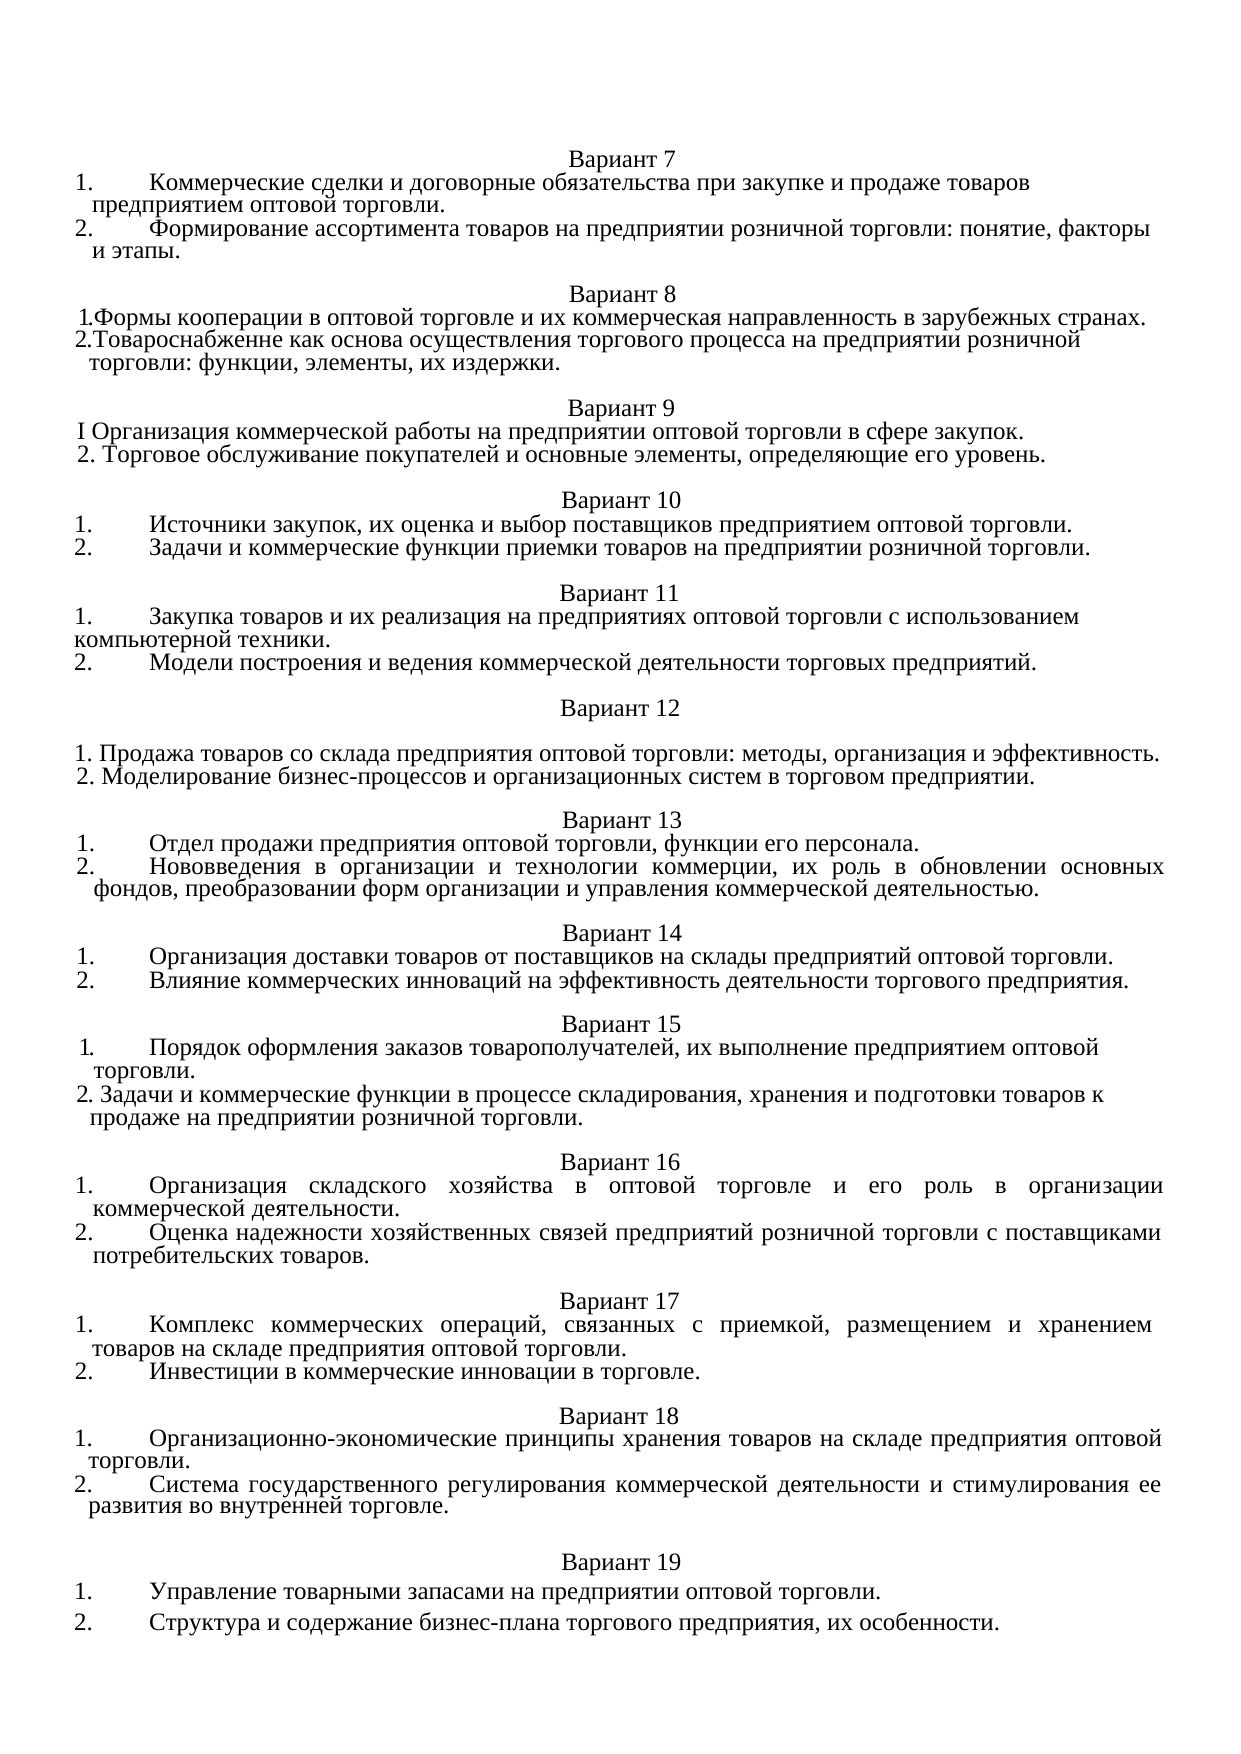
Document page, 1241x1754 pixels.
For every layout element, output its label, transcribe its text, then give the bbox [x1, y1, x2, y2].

text Вариант 9 [76, 398, 1166, 421]
text Вариант 18 [74, 1407, 1164, 1429]
list Инвестиции в коммерческие инновации в торговле. [74, 1361, 1166, 1384]
list Комплекс коммерческих операций, связанных с приемкой, размещением и хранением товаров на складе предприятия оптовой торговли. [74, 1314, 1153, 1361]
text Вариант 10 [76, 490, 1166, 514]
list Организация доставки товаров от поставщиков на склады предприятий оптовой торговли. [76, 946, 1163, 969]
list Управление товарными запасами на предприятии оптовой торговли. [74, 1576, 1166, 1604]
text 2. Задачи и коммерческие функции в процессе складирования, хранения и подготовки товаров к продаже на предприятии розничной торговли. [76, 1083, 1165, 1130]
text Вариант 19 [76, 1547, 1166, 1576]
list Нововведения в организации и технологии коммерции, их роль в обновлении основных фондов, преобразовании форм организации и управления коммерческой деятельностью. [76, 856, 1166, 901]
text Вариант 12 [74, 698, 1166, 721]
list Влияние коммерческих инноваций на эффективность деятельности торгового предприятия. [76, 969, 1166, 993]
text Вариант 17 [74, 1291, 1165, 1314]
text 2. Моделирование бизнес-процессов и организационных систем в торговом предприятии. [76, 766, 1166, 789]
text Вариант 15 [76, 1014, 1166, 1037]
text I Организация коммерческой работы на предприятии оптовой торговли в сфере закупок. [77, 421, 1166, 444]
text 2. Торговое обслуживание покупателей и основные элементы, определяющие его уровень. [77, 445, 1166, 467]
text 2.Товароснабженне как основа осуществления торгового процесса на предприятии розничной торговли: функции, элементы, их издержки. [74, 330, 1166, 375]
list Коммерческие сделки и договорные обязательства при закупке и продаже товаров предприятием оптовой торговли. [74, 172, 1166, 217]
list Отдел продажи предприятия оптовой торговли, функции его персонала. [673, 834, 1166, 856]
text Вариант 16 [74, 1152, 1166, 1175]
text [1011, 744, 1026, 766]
list Оценка надежности хозяйственных связей предприятий розничной торговли с поставщиками потребительских товаров. [74, 1221, 1162, 1268]
text Вариант 13 [78, 811, 1166, 833]
list Отдел продажи предприятия оптовой торговли, функции его персонала. [76, 834, 671, 856]
list Формирование ассортимента товаров на предприятии розничной торговли: понятие, факторы и этапы. [74, 218, 1166, 263]
list Источники закупок, их оценка и выбор поставщиков предприятием оптовой торговли. [74, 514, 1166, 537]
text Вариант 7 [78, 150, 1166, 172]
list Организация складского хозяйства в оптовой торговле и его роль в организации коммерческой деятельности. [74, 1175, 1163, 1221]
list Модели построения и ведения коммерческой деятельности торговых предприятий. [74, 652, 1166, 675]
text 1. Продажа товаров со склада предприятия оптовой торговли: методы, организация и эффективность. [74, 744, 1009, 766]
text Вариант 11 [74, 583, 1165, 607]
list Закупка товаров и их реализация на предприятиях оптовой торговли с использованием компьютерной техники. [74, 607, 1166, 652]
text 1.Формы кооперации в оптовой торговле и их коммерческая направленность в зарубежных странах. [78, 307, 1166, 330]
list Задачи и коммерческие функции приемки товаров на предприятии розничной торговли. [74, 537, 1166, 560]
list Структура и содержание бизнес-плана торгового предприятия, их особенности. [74, 1607, 1166, 1636]
list Организационно-экономические принципы хранения товаров на складе предприятия оптовой торговли. [74, 1429, 1162, 1472]
text 1. Порядок оформления заказов товарополучателей, их выполнение предприятием оптовой торговли. [78, 1037, 1162, 1083]
text Вариант 14 [78, 923, 1166, 946]
list Система государственного регулирования коммерческой деятельности и стимулирования ее развития во внутренней торговле. [74, 1475, 1161, 1518]
text Вариант 8 [78, 285, 1166, 307]
